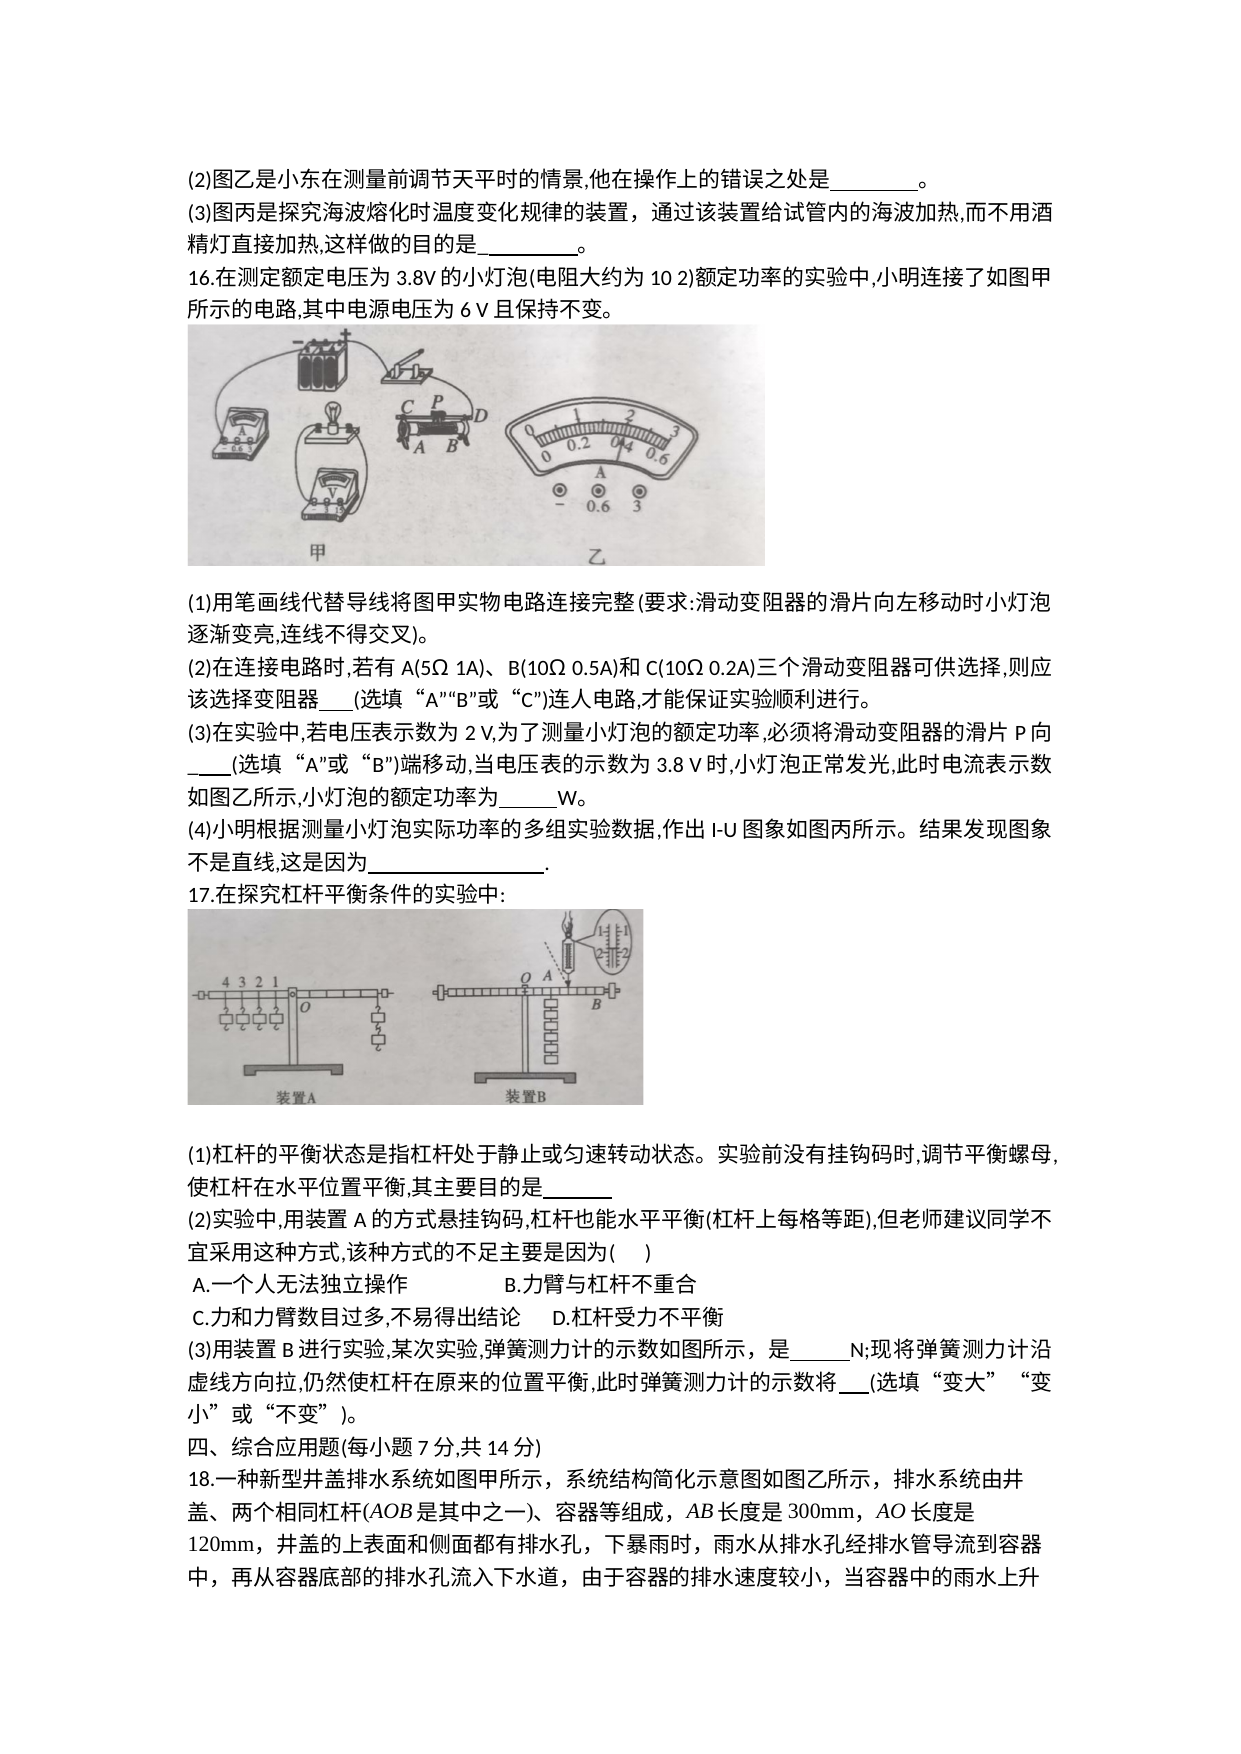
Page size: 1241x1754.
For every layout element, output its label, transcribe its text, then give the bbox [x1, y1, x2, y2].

text 四、综合应用题(每小题7分,共14分) [187, 1429, 1053, 1462]
text 16.在测定额定电压为3.8V的小灯泡(电阻大约为10 2)额定功率的实验中,小明连接了如图甲所示的电路,其中电源电压为6 V 且保持不变。 [187, 259, 1053, 324]
text (1)用笔画线代替导线将图甲实物电路连接完整(要求:滑动变阻器的滑片向左移动时小灯泡逐渐变亮,连线不得交叉)。 [187, 584, 1053, 649]
text (1)杠杆的平衡状态是指杠杆处于静止或匀速转动状态。实验前没有挂钩码时,调节平衡螺母,使杠杆在水平位置平衡,其主要目的是 [187, 1137, 1053, 1202]
text (4)小明根据测量小灯泡实际功率的多组实验数据,作出I-U图象如图丙所示。结果发现图象不是直线,这是因为 . [187, 812, 1053, 877]
text C.力和力臂数目过多,不易得出结论 D.杠杆受力不平衡 [187, 1299, 1053, 1332]
text (3)用装置B进行实验,某次实验,弹簧测力计的示数如图所示，是 N;现将弹簧测力计沿虚线方向拉,仍然使杠杆在原来的位置平衡,此时弹簧测力计的示数将 (选填“变大”“变小”或“不变”)。 [187, 1332, 1053, 1429]
text A. 两小球所受浮力FM<FN B. 两种液体的密度ρ甲<ρ乙 [187, 909, 644, 1105]
text (3)图丙是探究海波熔化时温度变化规律的装置，通过该装置给试管内的海波加热,而不用酒精灯直接加热,这样做的目的是_ 。 [187, 194, 1053, 259]
text (3)在实验中,若电压表示数为2 V,为了测量小灯泡的额定功率,必须将滑动变阻器的滑片P向_ (选填“A”或“B”)端移动,当电压表的示数为3.8 V时,小灯泡正常发光,此时电流表示数如图乙所示,小灯泡的额定功率为 W。 [187, 714, 1053, 812]
table_header A. [188, 325, 764, 566]
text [187, 1462, 1053, 1592]
text (2)在连接电路时,若有A(5Ω 1A)、B(10Ω 0.5A)和C(10Ω 0.2A)三个滑动变阻器可供选择,则应该选择变阻器 (选填“A”“B”或“C”)连人电路,才能保证实验顺利进行。 [187, 649, 1053, 714]
text (2)图乙是小东在测量前调节天平时的情景,他在操作上的错误之处是 。 [187, 162, 1053, 194]
text A.一个人无法独立操作 B.力臂与杠杆不重合 [187, 1267, 1053, 1299]
text (2)实验中,用装置 A 的方式悬挂钩码,杠杆也能水平平衡(杠杆上每格等距),但老师建议同学不宜采用这种方式,该种方式的不足主要是因为( ) [187, 1202, 1053, 1267]
text 17.在探究杠杆平衡条件的实验中: [187, 877, 1053, 909]
